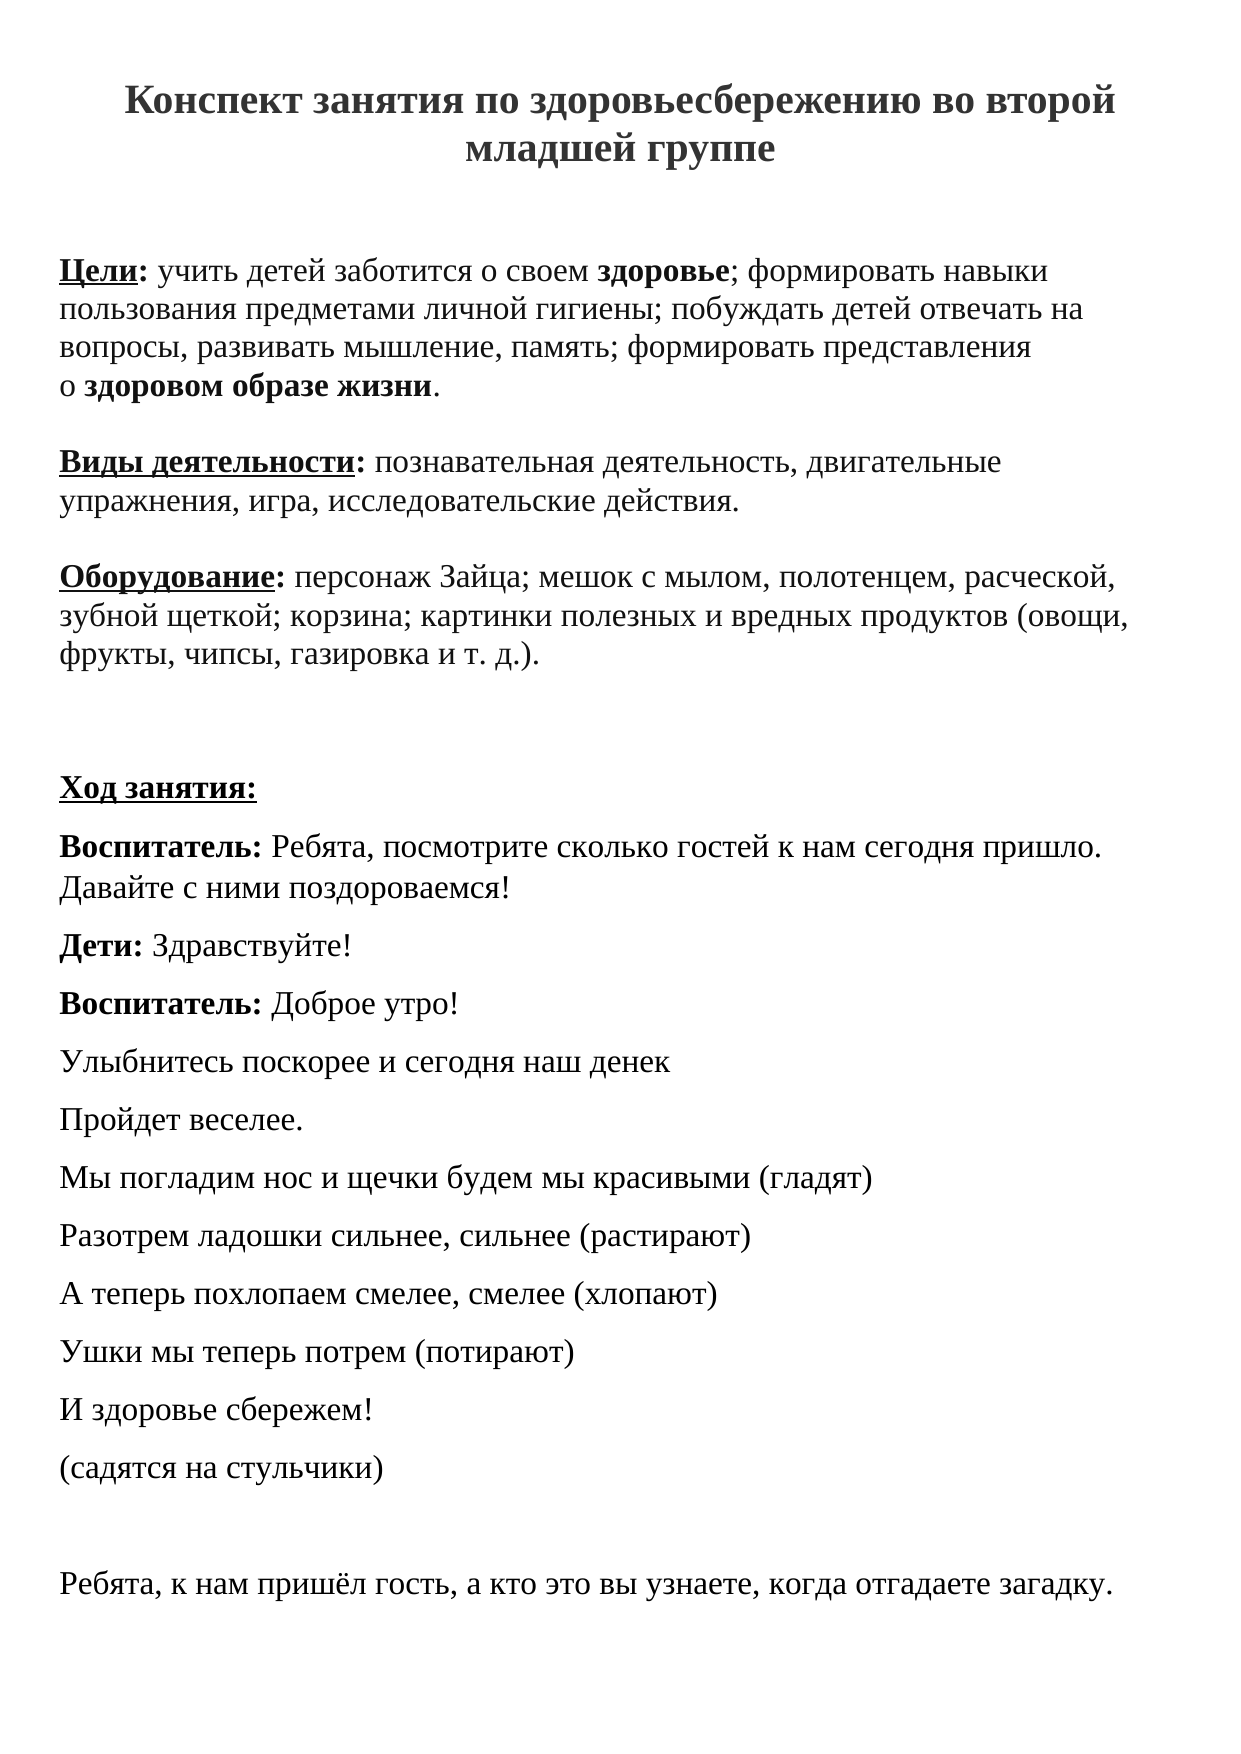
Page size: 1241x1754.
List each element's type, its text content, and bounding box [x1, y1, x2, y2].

text Виды деятельности: познавательная деятельность, двигательные упражнения, игра, исследовательские действия. [59, 441, 1181, 518]
text Конспект занятия по здоровьесбережению во второй младшей группе [59, 75, 1181, 171]
text Воспитатель: Доброе утро! [59, 983, 1181, 1022]
text Улыбнитесь поскорее и сегодня наш денек [59, 1041, 1181, 1079]
text Мы погладим нос и щечки будем мы красивыми (гладят) [59, 1157, 1181, 1196]
text Дети: Здравствуйте! [59, 925, 1181, 963]
text Оборудование: персонаж Зайца; мешок с мылом, полотенцем, расческой, зубной щеткой; корзина; картинки полезных и вредных продуктов (овощи, фрукты, чипсы, газировка и т. д.). [59, 556, 1181, 671]
text Пройдет веселее. [59, 1099, 1181, 1138]
text Ребята, к нам пришёл гость, а кто это вы узнаете, когда отгадаете загадку. [59, 1563, 1181, 1602]
text И здоровье сбережем! [59, 1389, 1181, 1428]
text Воспитатель: Ребята, посмотрите сколько гостей к нам сегодня пришло. Давайте с ними поздороваемся! [59, 826, 1181, 906]
text (садятся на стульчики) [59, 1447, 1181, 1486]
text Ход занятия: [59, 768, 1181, 806]
text А теперь похлопаем смелее, смелее (хлопают) [59, 1273, 1181, 1312]
text Цели: учить детей заботится о своем здоровье; формировать навыки пользования предметами личной гигиены; побуждать детей отвечать на вопросы, развивать мышление, память; формировать представления о здоровом образе жизни. [59, 250, 1181, 403]
text Разотрем ладошки сильнее, сильнее (растирают) [59, 1215, 1181, 1254]
text Ушки мы теперь потрем (потирают) [59, 1331, 1181, 1370]
